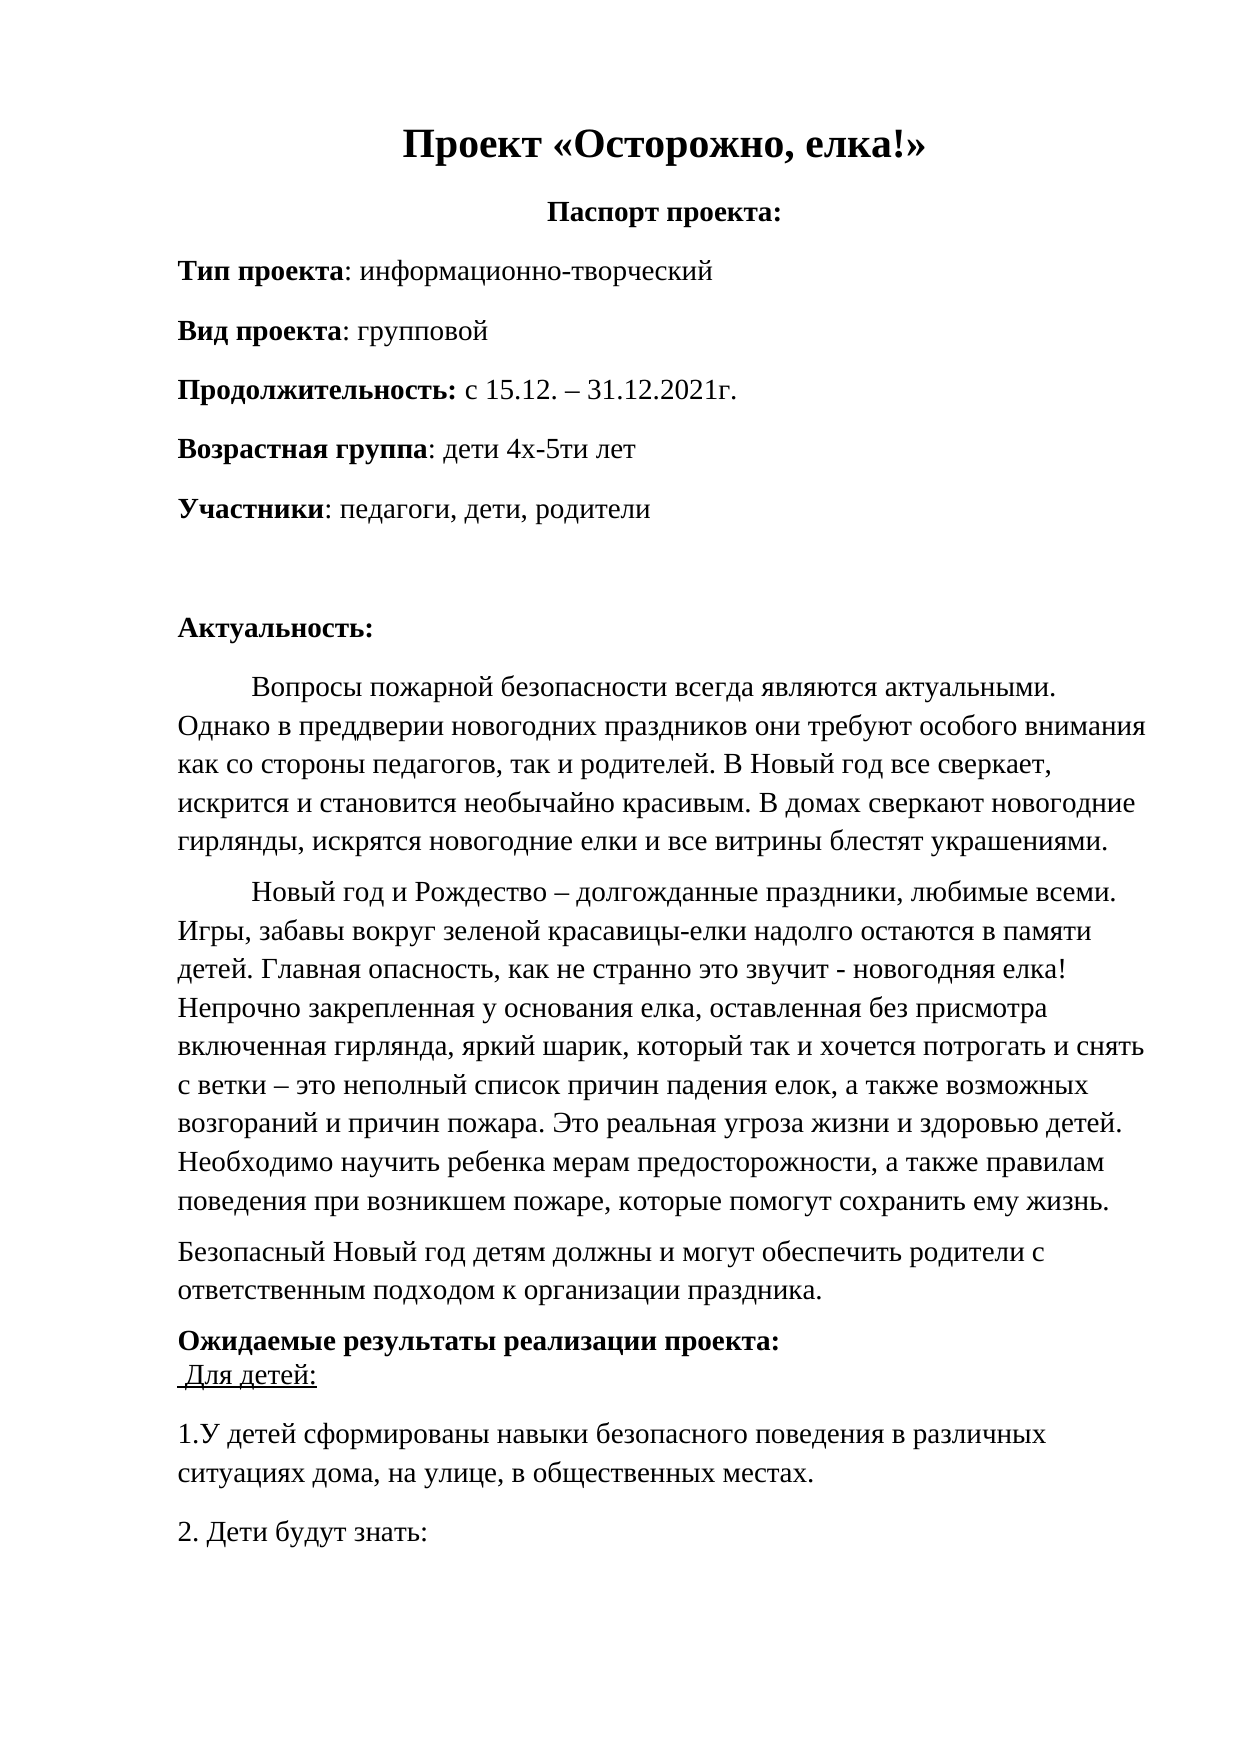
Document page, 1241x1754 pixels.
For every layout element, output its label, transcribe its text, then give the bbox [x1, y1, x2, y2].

text Участники: педагоги, дети, родители [177, 491, 1152, 524]
text Актуальность: [177, 610, 1152, 643]
text 1.У детей сформированы навыки безопасного поведения в различных ситуациях дома, на улице, в общественных местах. [177, 1416, 1152, 1488]
text Вид проекта: групповой [177, 313, 1152, 346]
text Вопросы пожарной безопасности всегда являются актуальными. Однако в преддверии новогодних праздников они требуют особого внимания как со стороны педагогов, так и родителей. В Новый год все сверкает, искрится и становится необычайно красивым. В домах сверкают новогодние гирлянды, искрятся новогодние елки и все витрины блестят украшениями. [177, 669, 1152, 857]
text Проект «Осторожно, елка!» [177, 118, 1152, 166]
text Для детей: [177, 1357, 1152, 1390]
text Новый год и Рождество – долгожданные праздники, любимые всеми. Игры, забавы вокруг зеленой красавицы-елки надолго остаются в памяти детей. Главная опасность, как не странно это звучит - новогодняя елка! Непрочно закрепленная у основания елка, оставленная без присмотра включенная гирлянда, яркий шарик, который так и хочется потрогать и снять с ветки – это неполный список причин падения елок, а также возможных возгораний и причин пожара. Это реальная угроза жизни и здоровью детей. Необходимо научить ребенка мерам предосторожности, а также правилам поведения при возникшем пожаре, которые помогут сохранить ему жизнь. [177, 874, 1152, 1216]
text Ожидаемые результаты реализации проекта: [177, 1323, 1152, 1357]
text Продолжительность: с 15.12. – 31.12.2021г. [177, 372, 1152, 406]
text Тип проекта: информационно-творческий [177, 253, 1152, 287]
text 2. Дети будут знать: [177, 1514, 1152, 1548]
text Безопасный Новый год детям должны и могут обеспечить родители с ответственным подходом к организации праздника. [177, 1234, 1152, 1306]
text Паспорт проекта: [177, 194, 1152, 228]
text Возрастная группа: дети 4х-5ти лет [177, 432, 1152, 465]
